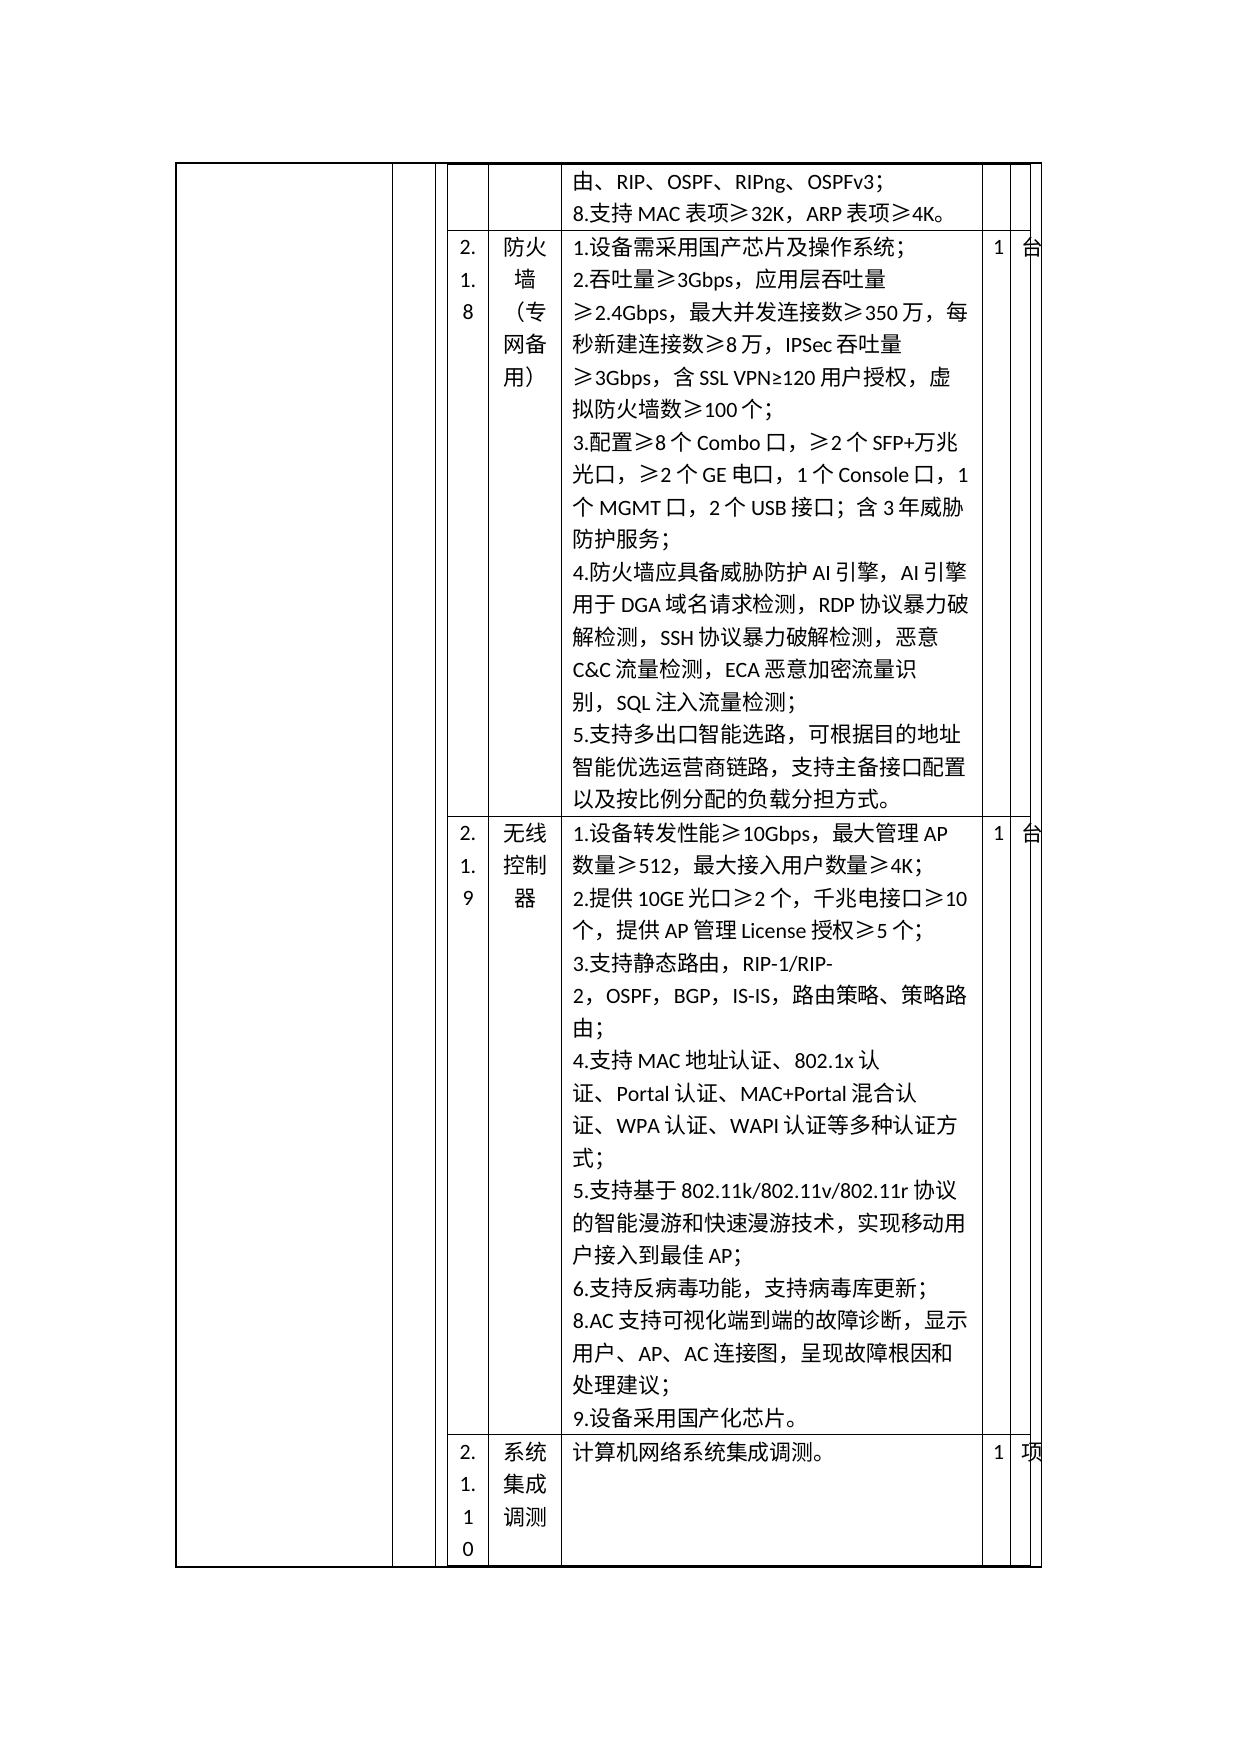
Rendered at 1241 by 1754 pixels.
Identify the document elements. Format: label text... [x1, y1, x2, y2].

table_cell [1011, 231, 1030, 816]
table_cell 1 [393, 164, 435, 1566]
table_cell [1011, 165, 1030, 230]
table_cell [436, 164, 447, 1566]
table_cell [562, 165, 982, 230]
table_cell [1031, 1448, 1041, 1566]
table_cell [448, 817, 488, 1434]
table_cell [562, 817, 982, 1434]
table_cell [448, 231, 488, 816]
table_cell [562, 231, 982, 816]
table_cell [489, 817, 561, 1434]
table_cell [983, 231, 1010, 816]
table_cell [983, 165, 1010, 230]
table_cell [1011, 1435, 1030, 1565]
table_cell [489, 165, 561, 230]
table_cell [1031, 245, 1041, 830]
table_cell [448, 1435, 488, 1565]
table_cell [1031, 164, 1041, 244]
table_cell [1031, 831, 1041, 1443]
table_cell [1011, 817, 1030, 1434]
table_cell [448, 165, 488, 230]
table_cell [489, 1435, 561, 1565]
table_cell [562, 1435, 982, 1565]
table_cell [489, 231, 561, 816]
table_cell [177, 164, 392, 1566]
table_cell [983, 817, 1010, 1434]
table_cell [983, 1435, 1010, 1565]
